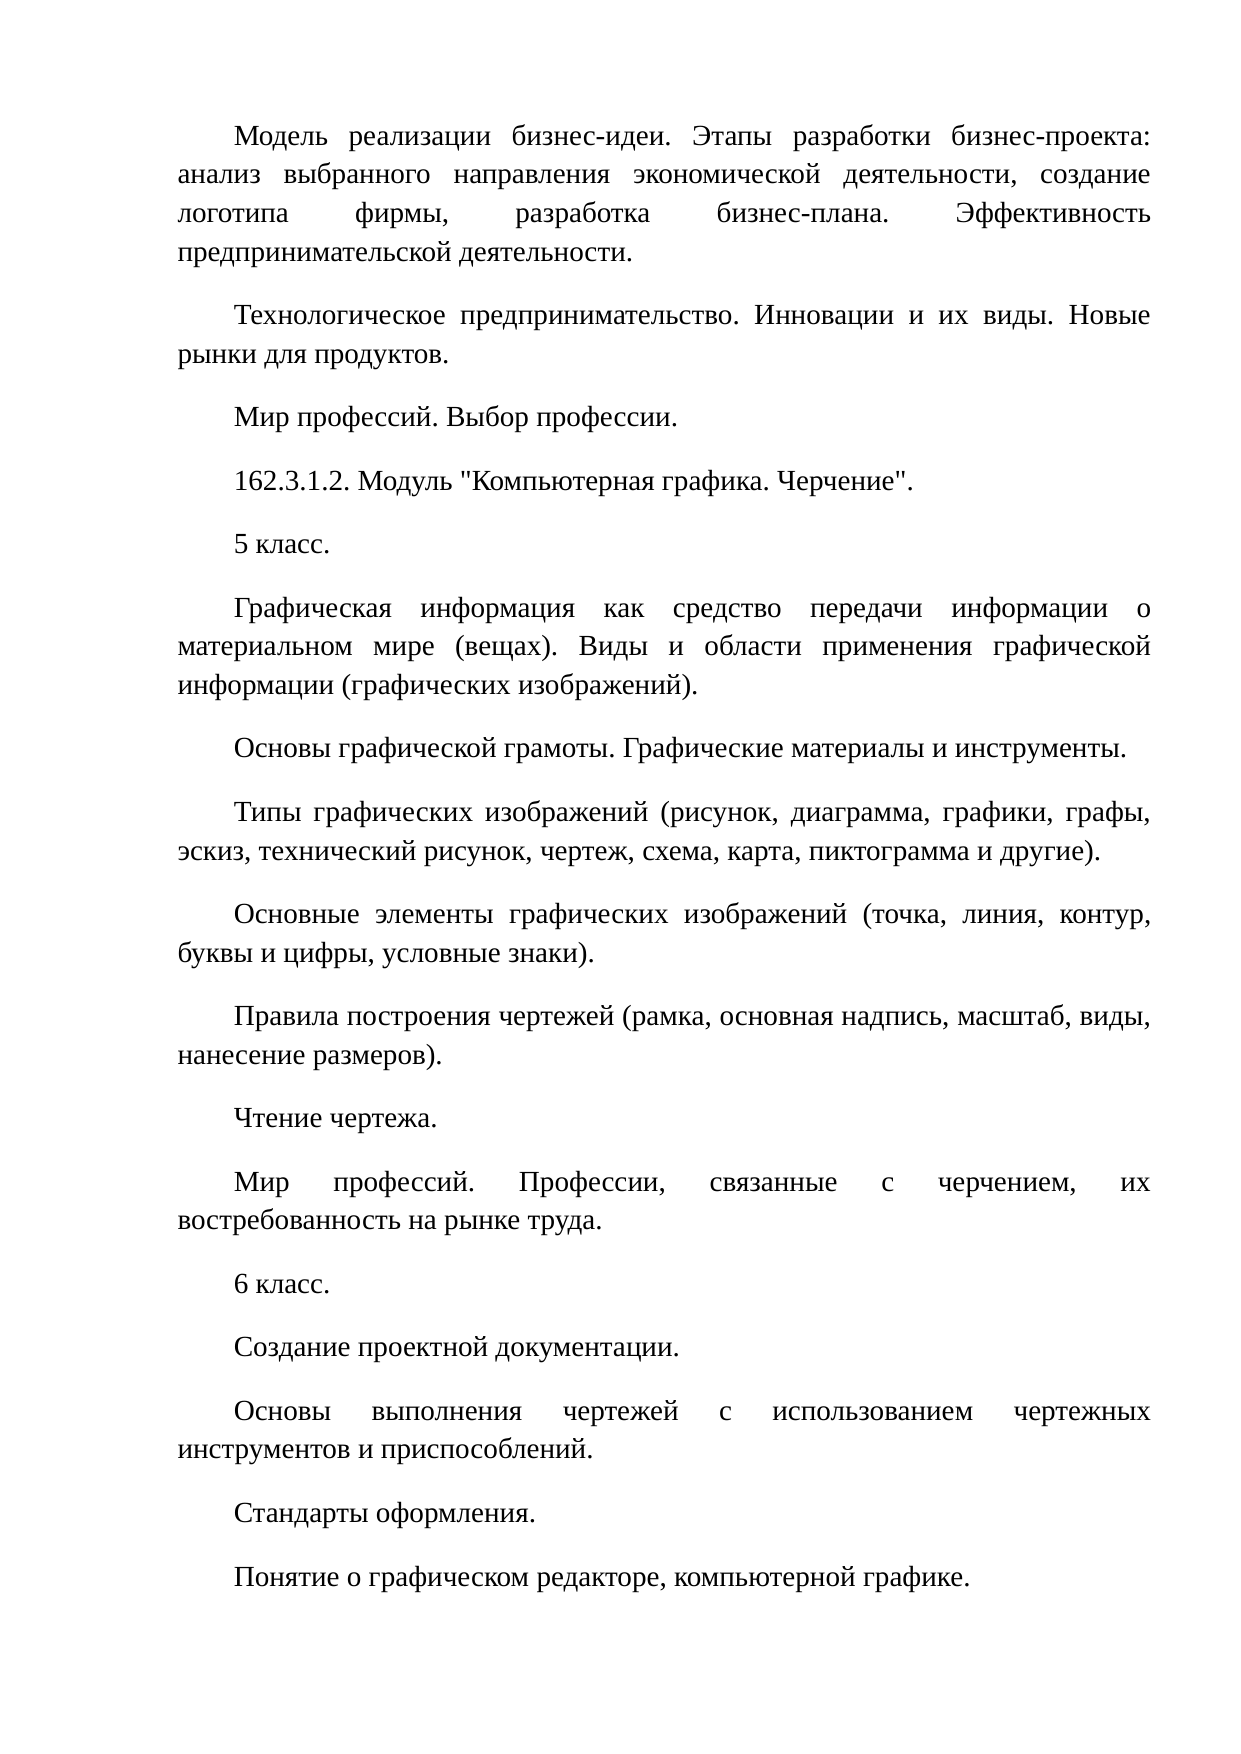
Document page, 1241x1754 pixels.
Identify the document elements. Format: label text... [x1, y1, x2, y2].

text Стандарты оформления. [177, 1495, 1152, 1529]
text Графическая информация как средство передачи информации о материальном мире (вещах). Виды и области применения графической информации (графических изображений). [177, 590, 1152, 701]
text Основы графической грамоты. Графические материалы и инструменты. [177, 731, 1152, 764]
text Правила построения чертежей (рамка, основная надпись, масштаб, виды, нанесение размеров). [177, 998, 1152, 1070]
text Мир профессий. Выбор профессии. [177, 399, 1152, 433]
text 6 класс. [177, 1266, 1152, 1299]
text Основы выполнения чертежей с использованием чертежных инструментов и приспособлений. [177, 1393, 1152, 1465]
text Модель реализации бизнес-идеи. Этапы разработки бизнес-проекта: анализ выбранного направления экономической деятельности, создание логотипа фирмы, разработка бизнес-плана. Эффективность предпринимательской деятельности. [177, 118, 1152, 267]
text Понятие о графическом редакторе, компьютерной графике. [177, 1559, 1152, 1592]
text Основные элементы графических изображений (точка, линия, контур, буквы и цифры, условные знаки). [177, 896, 1152, 968]
text Мир профессий. Профессии, связанные с черчением, их востребованность на рынке труда. [177, 1164, 1152, 1236]
text Типы графических изображений (рисунок, диаграмма, графики, графы, эскиз, технический рисунок, чертеж, схема, карта, пиктограмма и другие). [177, 794, 1152, 866]
text Чтение чертежа. [177, 1100, 1152, 1134]
text Создание проектной документации. [177, 1329, 1152, 1363]
text Технологическое предпринимательство. Инновации и их виды. Новые рынки для продуктов. [177, 297, 1152, 369]
text 162.3.1.2. Модуль "Компьютерная графика. Черчение". [177, 463, 1152, 496]
text 5 класс. [177, 526, 1152, 560]
